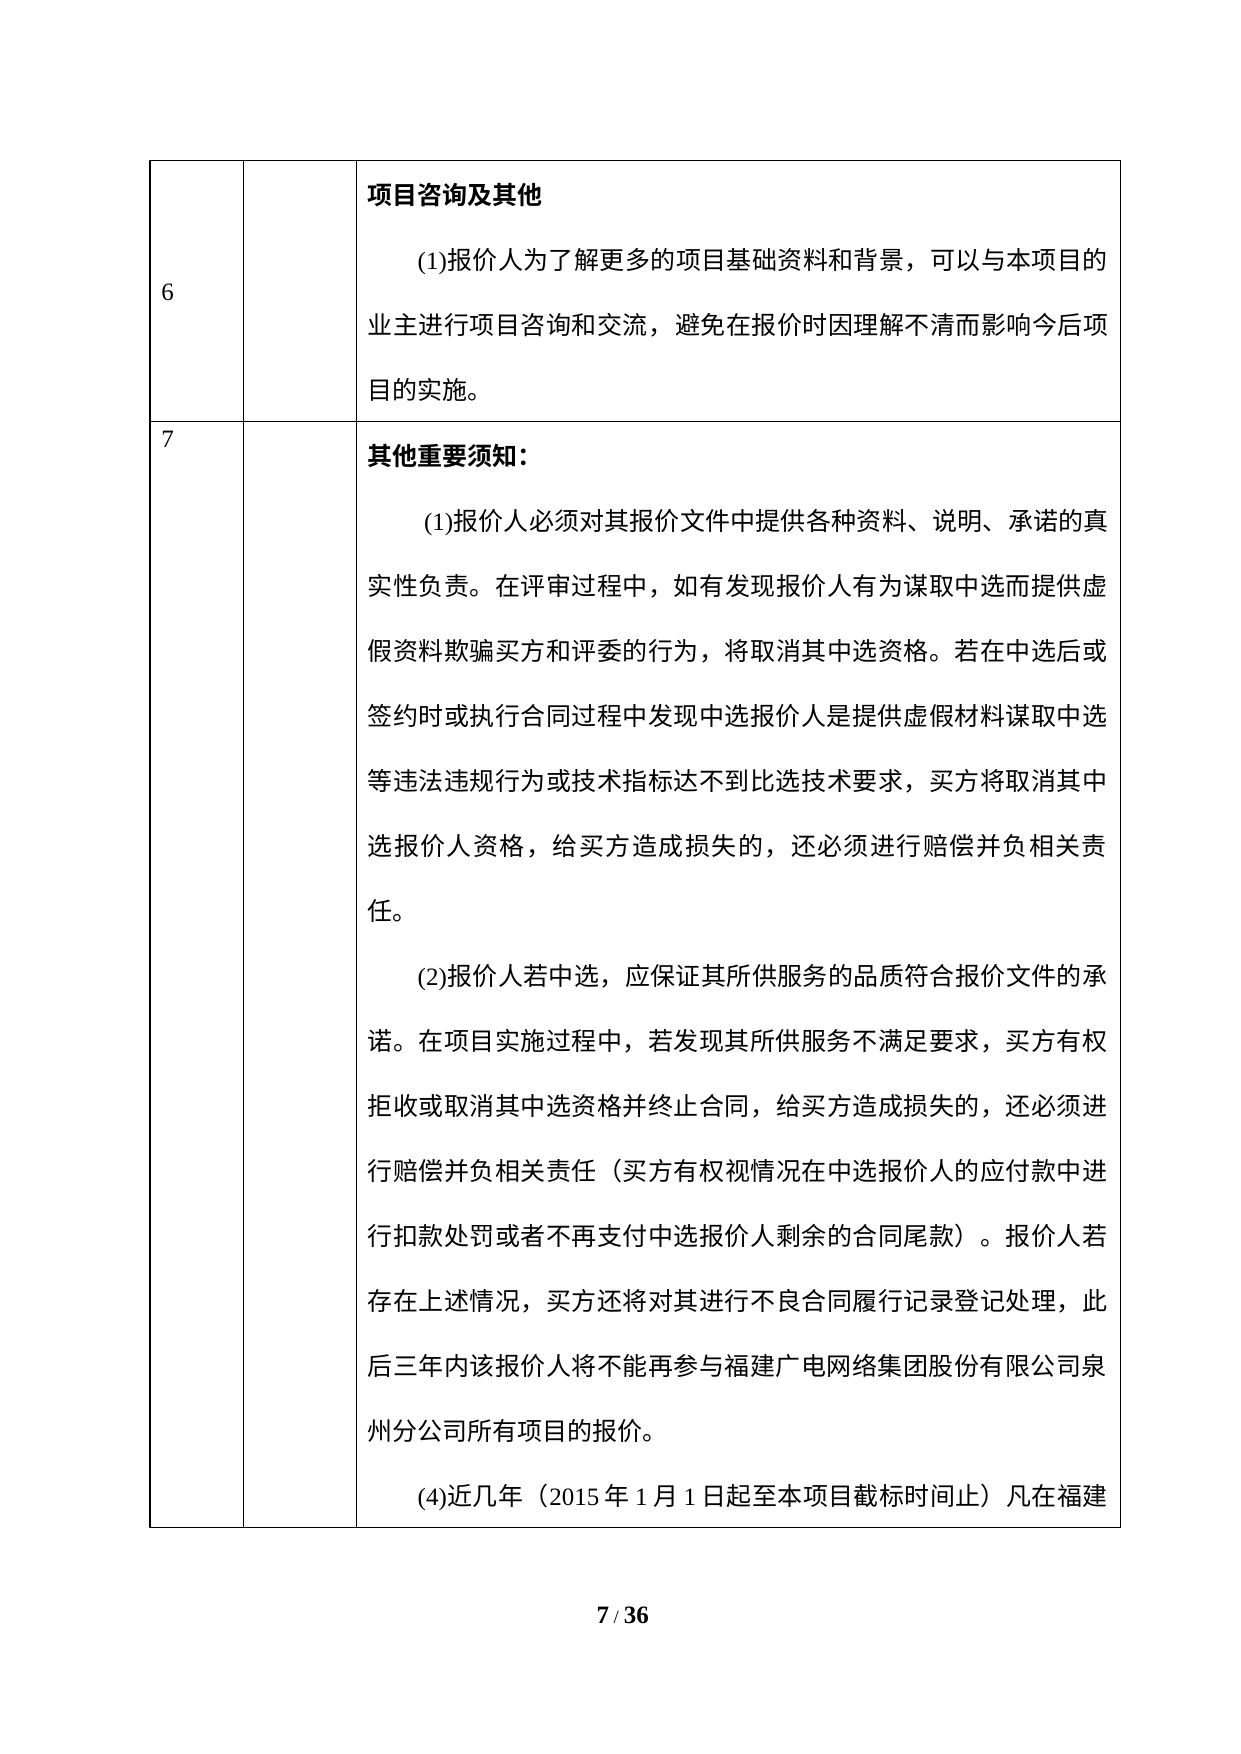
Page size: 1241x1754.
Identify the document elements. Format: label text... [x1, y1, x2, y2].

table_cell 项目咨询及其他 (1)报价人为了解更多的项目基础资料和背景，可以与本项目的业主进行项目咨询和交流，避免在报价时因理解不清而影响今后项目的实施。 [357, 161, 1120, 421]
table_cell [357, 422, 1120, 1527]
table_cell [244, 161, 356, 421]
table_cell 7 [151, 422, 243, 1527]
table_cell 6 [151, 161, 243, 421]
table_cell [244, 422, 356, 1527]
